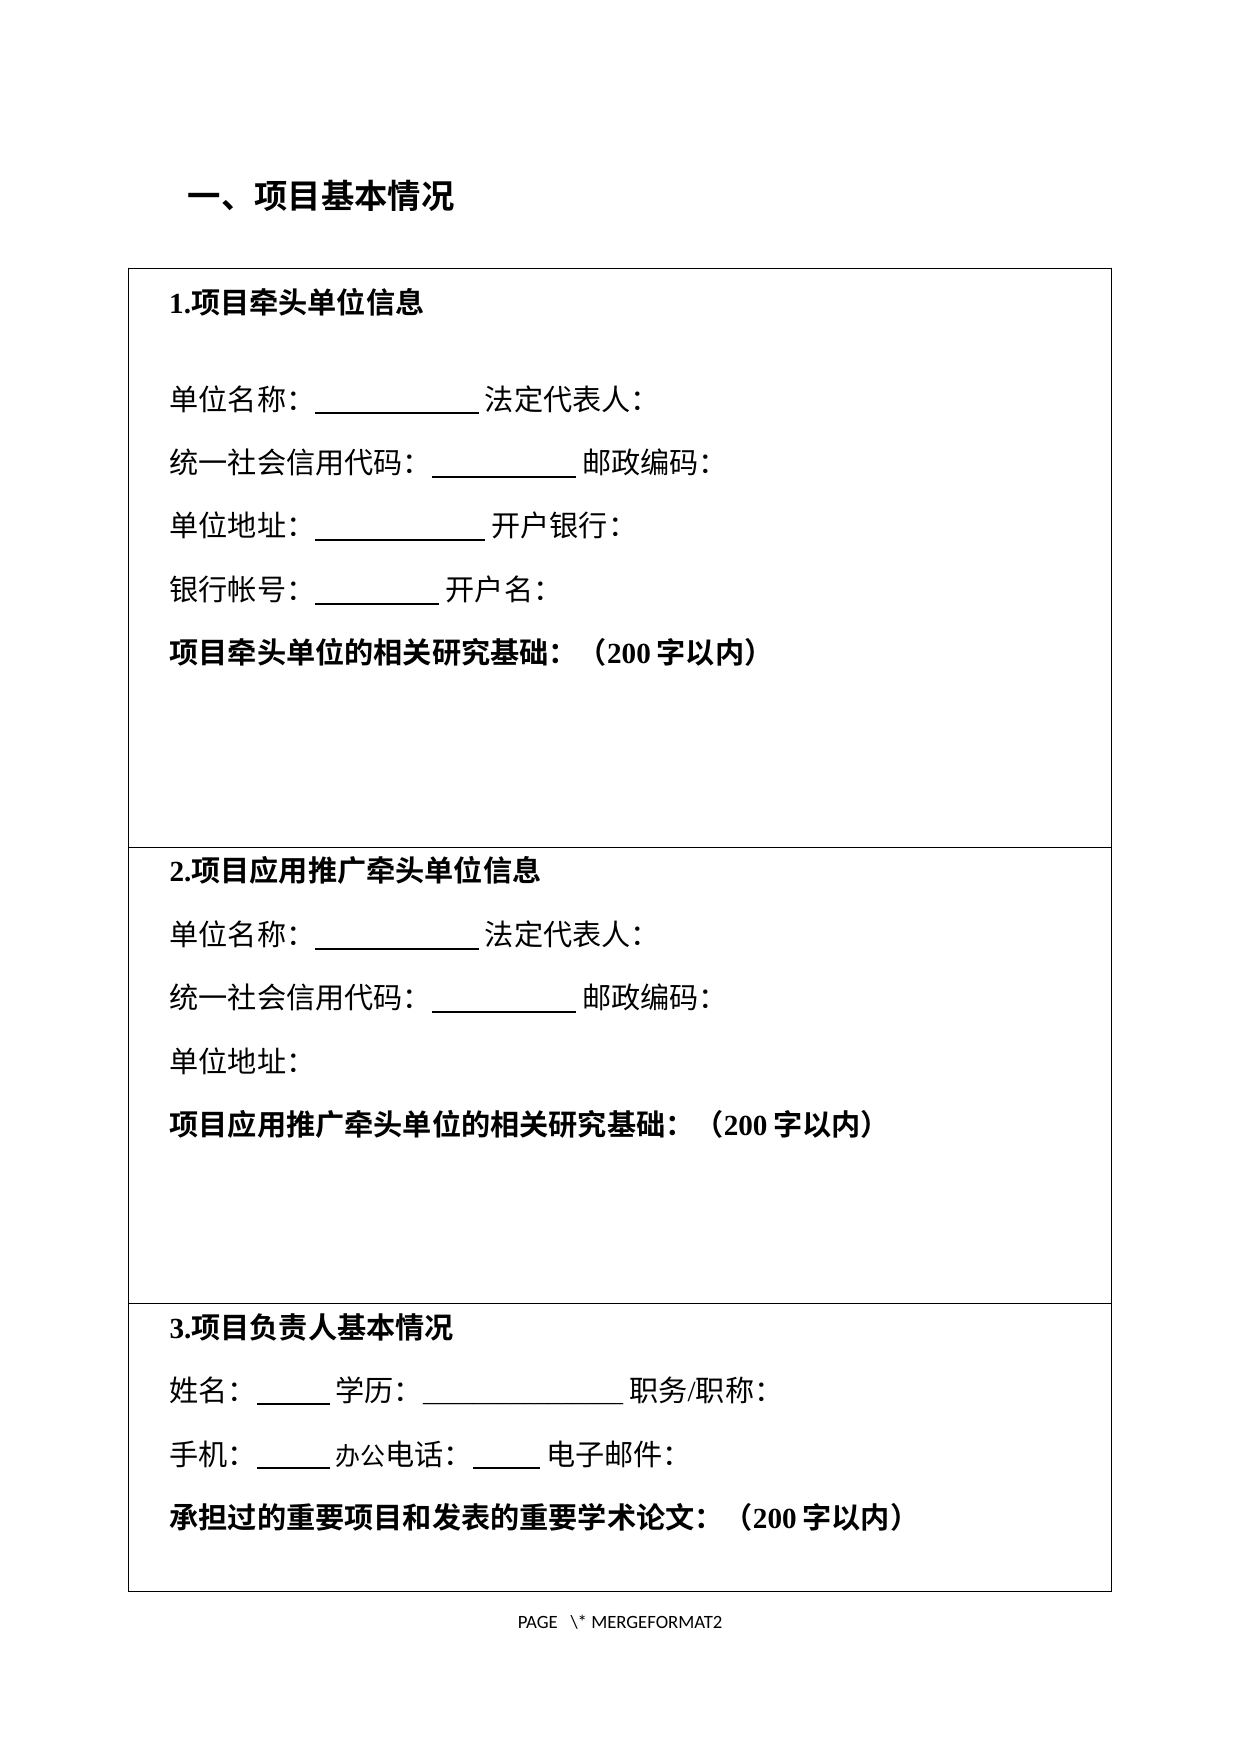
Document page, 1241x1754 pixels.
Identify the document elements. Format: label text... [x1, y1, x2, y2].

text 一、项目基本情况 [187, 162, 1053, 227]
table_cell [129, 1304, 1111, 1591]
table_header 1.项目牵头单位信息 单位名称： 法定代表人： 统一社会信用代码： 邮政编码： 单位地址： 开户银行： 银行帐号： 开户名： 项目牵头单位的相关研究基础：（200字以内） [129, 269, 1111, 847]
table_cell 2.项目应用推广牵头单位信息 单位名称： 法定代表人： 统一社会信用代码： 邮政编码： 单位地址： 项目应用推广牵头单位的相关研究基础：（200字以内） [129, 848, 1111, 1303]
